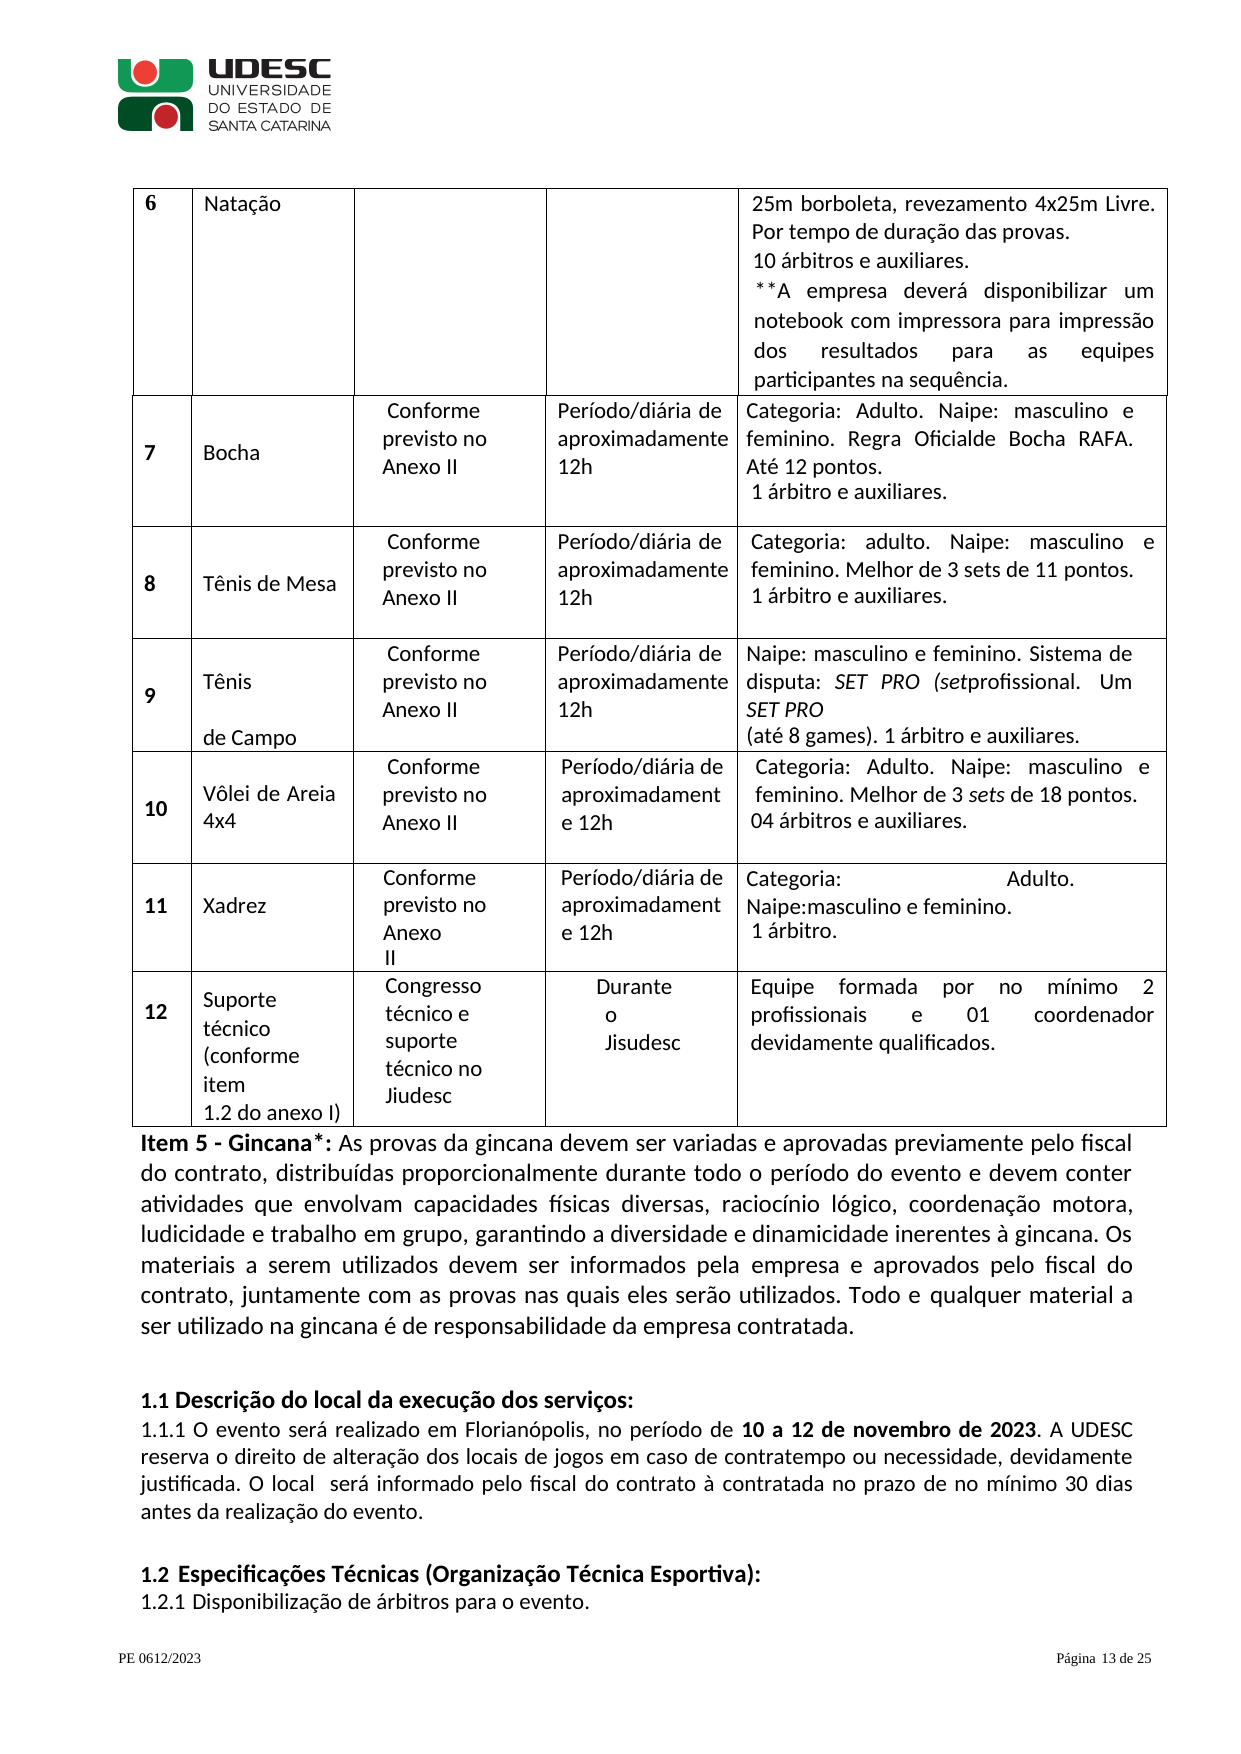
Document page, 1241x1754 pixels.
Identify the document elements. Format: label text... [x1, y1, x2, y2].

table_cell Congresso técnico e suporte técnico no Jiudesc [354, 972, 545, 1126]
table_cell Naipe: masculino e feminino. Sistema de disputa: SET PRO (setprofissional. Um SET PRO (até 8 games). 1 árbitro e auxiliares. [738, 639, 1166, 751]
table_cell 12 [133, 972, 191, 1126]
table_cell Conforme previsto no Anexo II [354, 752, 545, 863]
table_cell Categoria: Adulto. Naipe: masculino e feminino. Regra Oficialde Bocha RAFA. Até 12 pontos. 1 árbitro e auxiliares. [738, 396, 1166, 526]
list O evento será realizado em Florianópolis, no período de 10 a 12 de novembro de 2023. A UDESC reserva o direito de alteração dos locais de jogos em caso de contratempo ou necessidade, devidamente justificada. O local será informado pelo fiscal do contrato à contratada no prazo de no mínimo 30 dias antes da realização do evento. [140, 1415, 1133, 1525]
table_cell Natação [193, 189, 354, 395]
table_cell Bocha [192, 396, 353, 526]
table_cell Período/diária de aproximadamente 12h [546, 864, 737, 971]
table_cell Vôlei de Areia 4x4 [192, 752, 353, 863]
table_cell Conforme previsto no Anexo II [354, 639, 545, 751]
table_cell Período/diária de aproximadamente 12h [546, 639, 737, 751]
table_cell Durante o Jisudesc [546, 972, 737, 1126]
table_cell Conforme previsto no Anexo II [354, 396, 545, 526]
subtitle Especificações Técnicas (Organização Técnica Esportiva): [140, 1561, 1166, 1588]
table_cell 9 [133, 639, 191, 751]
table_cell 7 [133, 396, 191, 526]
table_cell Período/diária de aproximadamente 12h [546, 752, 737, 863]
table_cell Xadrez [192, 864, 353, 971]
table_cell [547, 189, 738, 395]
table_cell Período/diária de aproximadamente 12h [546, 527, 737, 638]
table_cell Conforme previsto no Anexo II [354, 527, 545, 638]
table_cell 6 [134, 189, 192, 395]
table_cell Equipe formada por no mínimo 2 profissionais e 01 coordenador devidamente qualificados. [738, 972, 1166, 1126]
table_cell Categoria: adulto. Naipe: masculino e feminino. Melhor de 3 sets de 11 pontos. 1 árbitro e auxiliares. [738, 527, 1166, 638]
table_cell 11 [133, 864, 191, 971]
list Disponibilização de árbitros para o evento. [140, 1588, 1166, 1615]
table_cell Tênis de Mesa [192, 527, 353, 638]
picture [118, 59, 331, 131]
table_cell Categoria: Adulto. Naipe: masculino e feminino. Melhor de 3 sets de 18 pontos. 04 árbitros e auxiliares. [738, 752, 1166, 863]
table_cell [355, 189, 546, 395]
table_cell Conforme previsto no Anexo II [354, 864, 545, 971]
table_cell 10 [133, 752, 191, 863]
table_cell Categoria: Adulto. Naipe:masculino e feminino. 1 árbitro. [738, 864, 1166, 971]
subtitle Descrição do local da execução dos serviços: [140, 1384, 1166, 1415]
text Item 5 - Gincana*: As provas da gincana devem ser variadas e aprovadas previamente pelo fiscal do contrato, distribuídas proporcionalmente durante todo o período do evento e devem conter atividades que envolvam capacidades físicas diversas, raciocínio lógico, coordenação motora, ludicidade e trabalho em grupo, garantindo a diversidade e dinamicidade inerentes à gincana. Os materiais a serem utilizados devem ser informados pela empresa e aprovados pelo fiscal do contrato, juntamente com as provas nas quais eles serão utilizados. Todo e qualquer material a ser utilizado na gincana é de responsabilidade da empresa contratada. [140, 1127, 1133, 1340]
table_cell 8 [133, 527, 191, 638]
table_cell Suporte técnico (conforme item 1.2 do anexo I) [192, 972, 353, 1126]
table_cell Período/diária de aproximadamente 12h [546, 396, 737, 526]
table_cell Tênis de Campo [192, 639, 353, 751]
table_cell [739, 189, 1167, 395]
